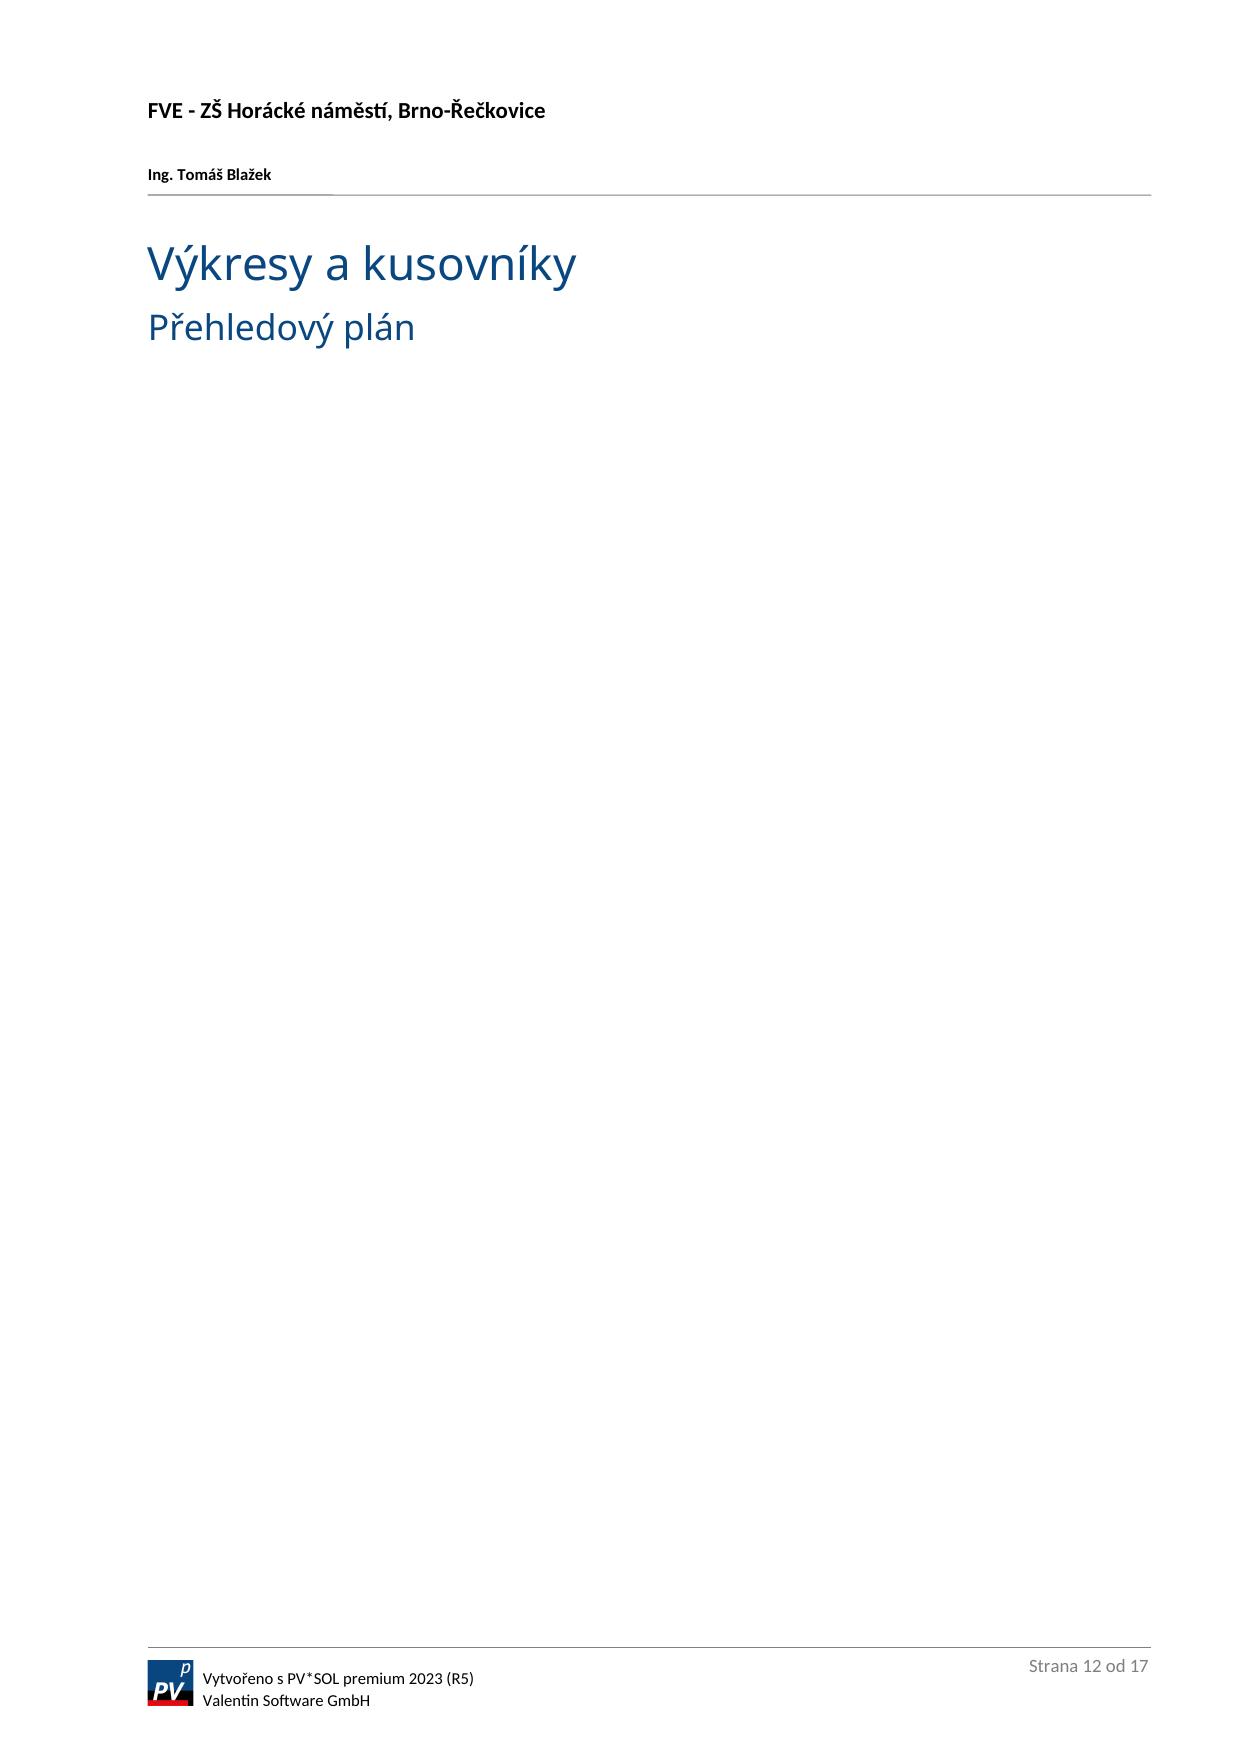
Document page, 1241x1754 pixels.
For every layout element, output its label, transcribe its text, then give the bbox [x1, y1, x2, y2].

subtitle Výkresy a kusovníky [148, 232, 1152, 294]
picture [147, 1660, 194, 1706]
subtitle Přehledový plán [148, 302, 1152, 351]
